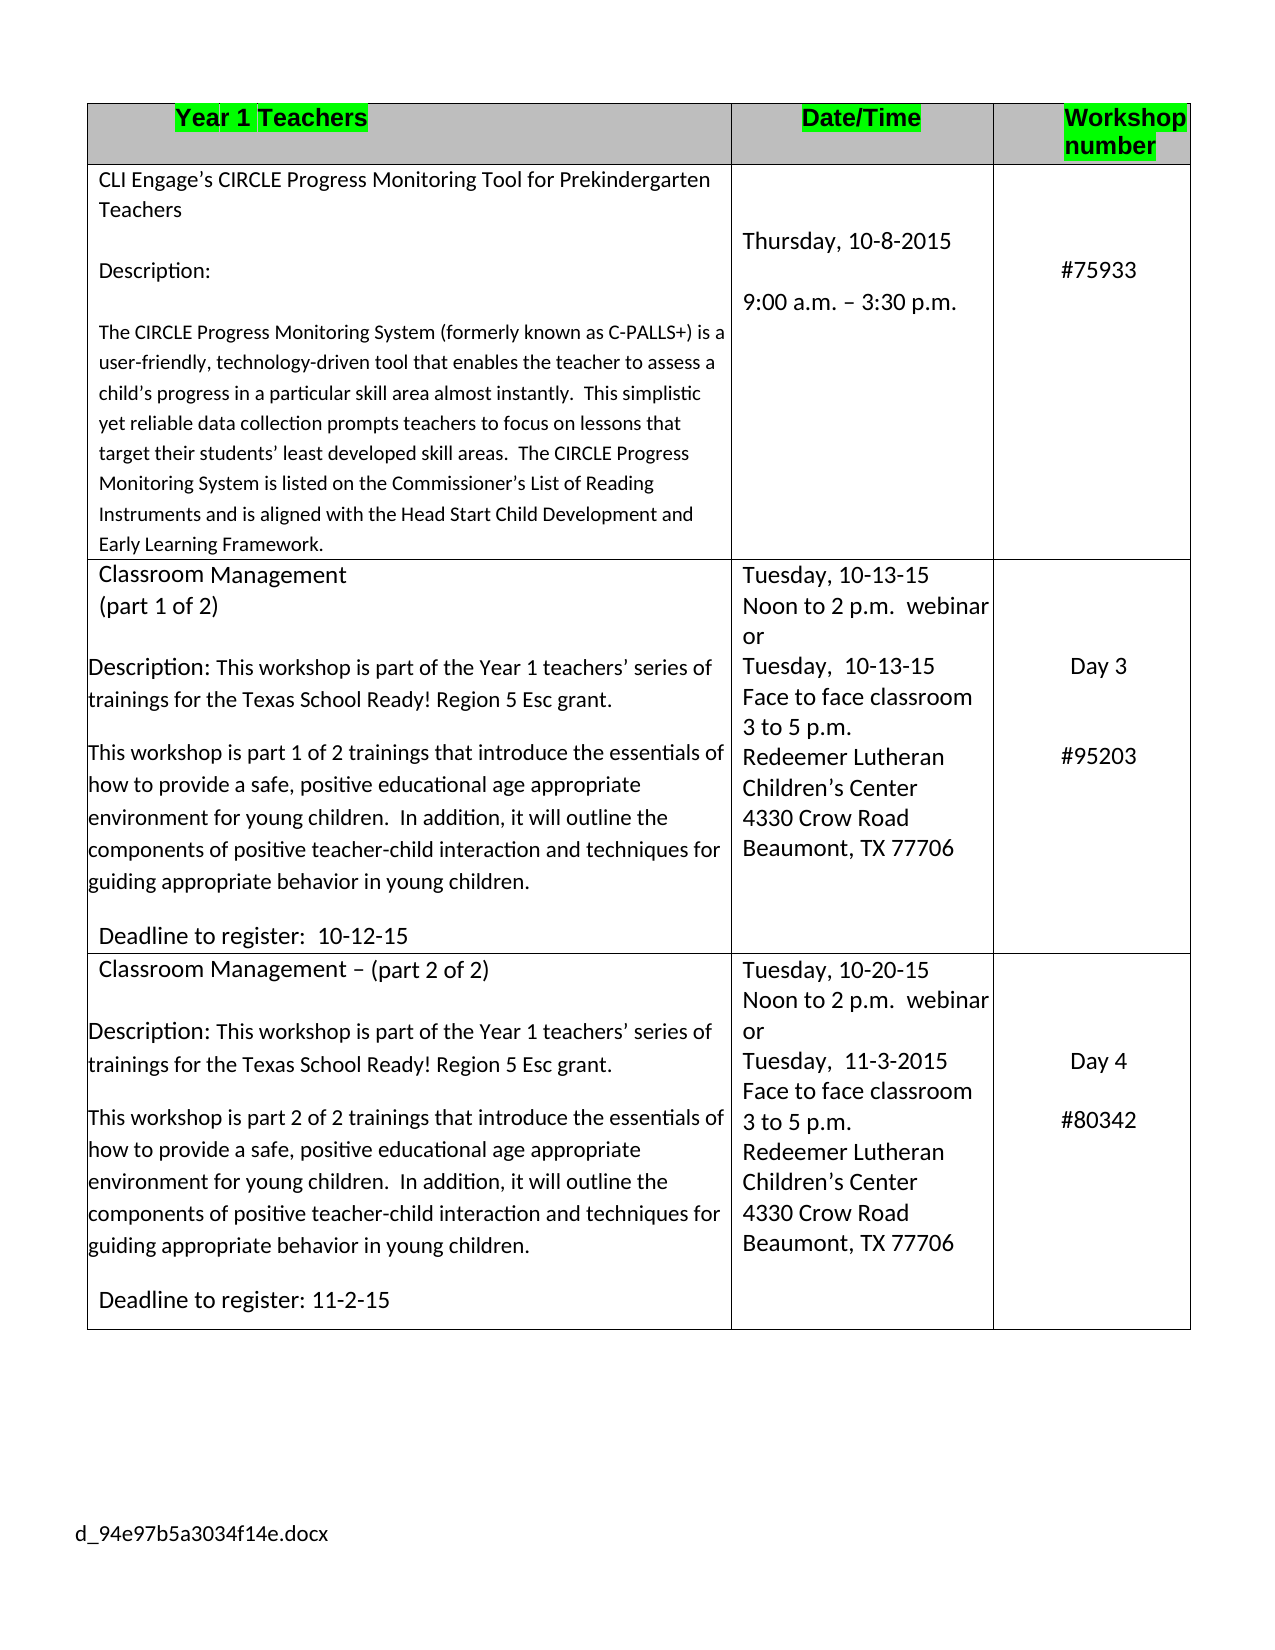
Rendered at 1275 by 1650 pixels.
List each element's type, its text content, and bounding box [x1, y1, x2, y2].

table_cell Classroom Management (part 1 of 2) Description: This workshop is part of the Year 1 teachers’ series of trainings for the Texas School Ready! Region 5 Esc grant. This workshop is part 1 of 2 trainings that introduce the essentials of how to provide a safe, positive educational age appropriate environment for young children. In addition, it will outline the components of positive teacher-child interaction and techniques for guiding appropriate behavior in young children. Deadline to register: 10-12-15 [88, 560, 731, 953]
table_header Workshop number [994, 104, 1190, 164]
table_cell Thursday, 10-8-2015 9:00 a.m. – 3:30 p.m. [732, 165, 993, 558]
table_cell Tuesday, 10-20-15 Noon to 2 p.m. webinar or Tuesday, 11-3-2015 Face to face classroom 3 to 5 p.m. Redeemer Lutheran Children’s Center 4330 Crow Road Beaumont, TX 77706 [732, 954, 993, 1328]
table_cell Day 4 #80342 [994, 954, 1190, 1328]
table_header Year 1 Teachers [88, 104, 731, 164]
table_cell Classroom Management – (part 2 of 2) Description: This workshop is part of the Year 1 teachers’ series of trainings for the Texas School Ready! Region 5 Esc grant. This workshop is part 2 of 2 trainings that introduce the essentials of how to provide a safe, positive educational age appropriate environment for young children. In addition, it will outline the components of positive teacher-child interaction and techniques for guiding appropriate behavior in young children. Deadline to register: 11-2-15 [88, 954, 731, 1328]
table_cell CLI Engage’s CIRCLE Progress Monitoring Tool for Prekindergarten Teachers Description: The CIRCLE Progress Monitoring System (formerly known as C-PALLS+) is a user-friendly, technology-driven tool that enables the teacher to assess a child’s progress in a particular skill area almost instantly. This simplistic yet reliable data collection prompts teachers to focus on lessons that target their students’ least developed skill areas. The CIRCLE Progress Monitoring System is listed on the Commissioner’s List of Reading Instruments and is aligned with the Head Start Child Development and Early Learning Framework. [88, 165, 731, 558]
table_cell Tuesday, 10-13-15 Noon to 2 p.m. webinar or Tuesday, 10-13-15 Face to face classroom 3 to 5 p.m. Redeemer Lutheran Children’s Center 4330 Crow Road Beaumont, TX 77706 Location TBD [732, 560, 993, 953]
table_header Date/Time [732, 104, 993, 164]
table_cell #75933 [994, 165, 1190, 558]
table_cell Day 3 #95203 [994, 560, 1190, 953]
